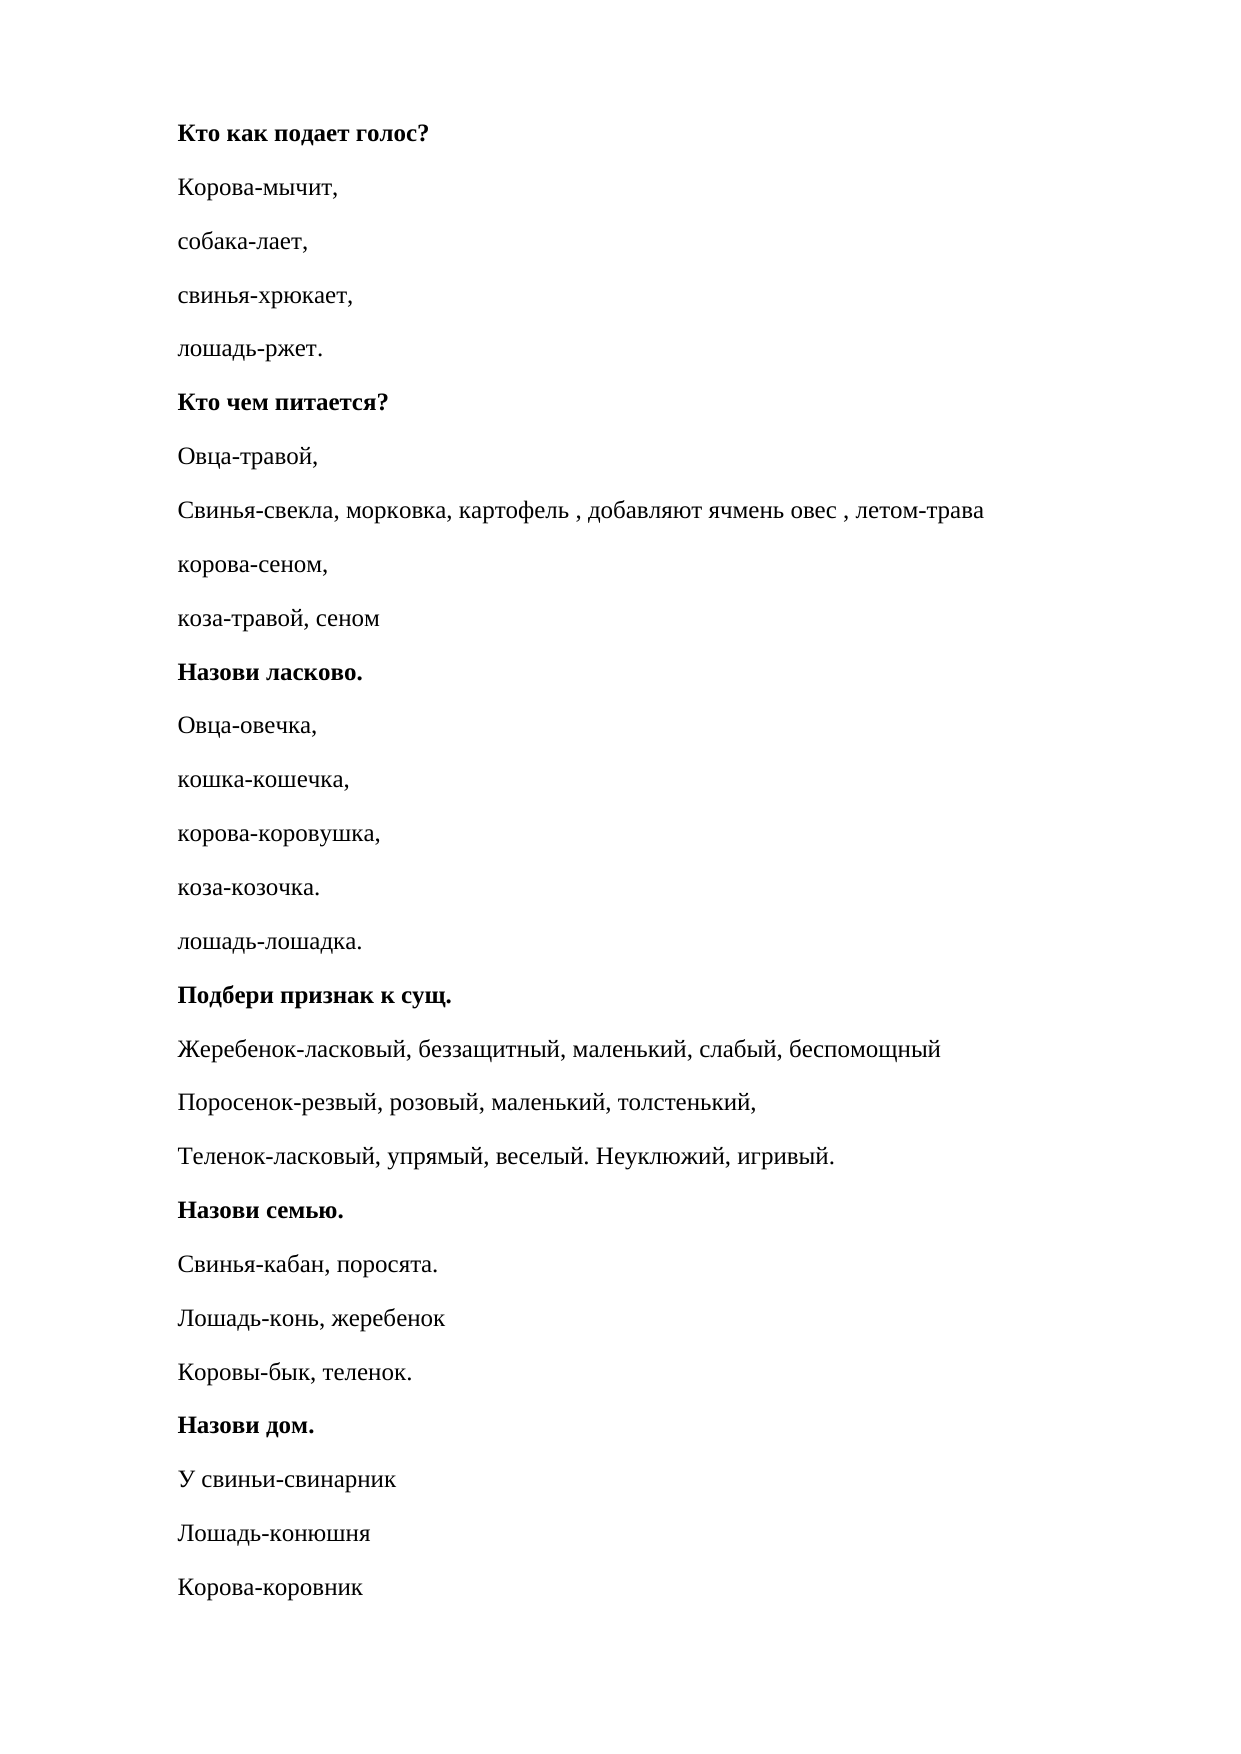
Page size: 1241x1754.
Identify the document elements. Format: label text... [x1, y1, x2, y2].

text Назови семью. [177, 1195, 1152, 1224]
text корова-сеном, [177, 549, 1152, 578]
text Овца-травой, [177, 441, 1152, 470]
text коза-козочка. [177, 872, 1152, 901]
text корова-коровушка, [177, 818, 1152, 847]
text Кто чем питается? [177, 387, 1152, 416]
text лошадь-ржет. [177, 333, 1152, 362]
text Лошадь-конюшня [177, 1518, 1152, 1547]
text Овца-овечка, [177, 711, 1152, 739]
text свинья-хрюкает, [177, 280, 1152, 308]
text Теленок-ласковый, упрямый, веселый. Неуклюжий, игривый. [177, 1141, 1152, 1170]
text Подбери признак к сущ. [177, 980, 1152, 1008]
text коза-травой, сеном [177, 603, 1152, 632]
text Назови дом. [177, 1411, 1152, 1439]
text Лошадь-конь, жеребенок [177, 1303, 1152, 1332]
text Кто как подает голос? [177, 118, 1152, 147]
text Корова-коровник [177, 1572, 1152, 1601]
text Свинья-свекла, морковка, картофель , добавляют ячмень овес , летом-трава [177, 495, 1152, 524]
text Корова-мычит, [177, 172, 1152, 201]
text Свинья-кабан, поросята. [177, 1249, 1152, 1278]
text лошадь-лошадка. [177, 926, 1152, 955]
text Назови ласково. [177, 657, 1152, 685]
text собака-лает, [177, 226, 1152, 254]
text Поросенок-резвый, розовый, маленький, толстенький, [177, 1087, 1152, 1116]
text Жеребенок-ласковый, беззащитный, маленький, слабый, беспомощный [177, 1034, 1152, 1062]
text Коровы-бык, теленок. [177, 1357, 1152, 1386]
text кошка-кошечка, [177, 764, 1152, 793]
text У свиньи-свинарник [177, 1464, 1152, 1493]
